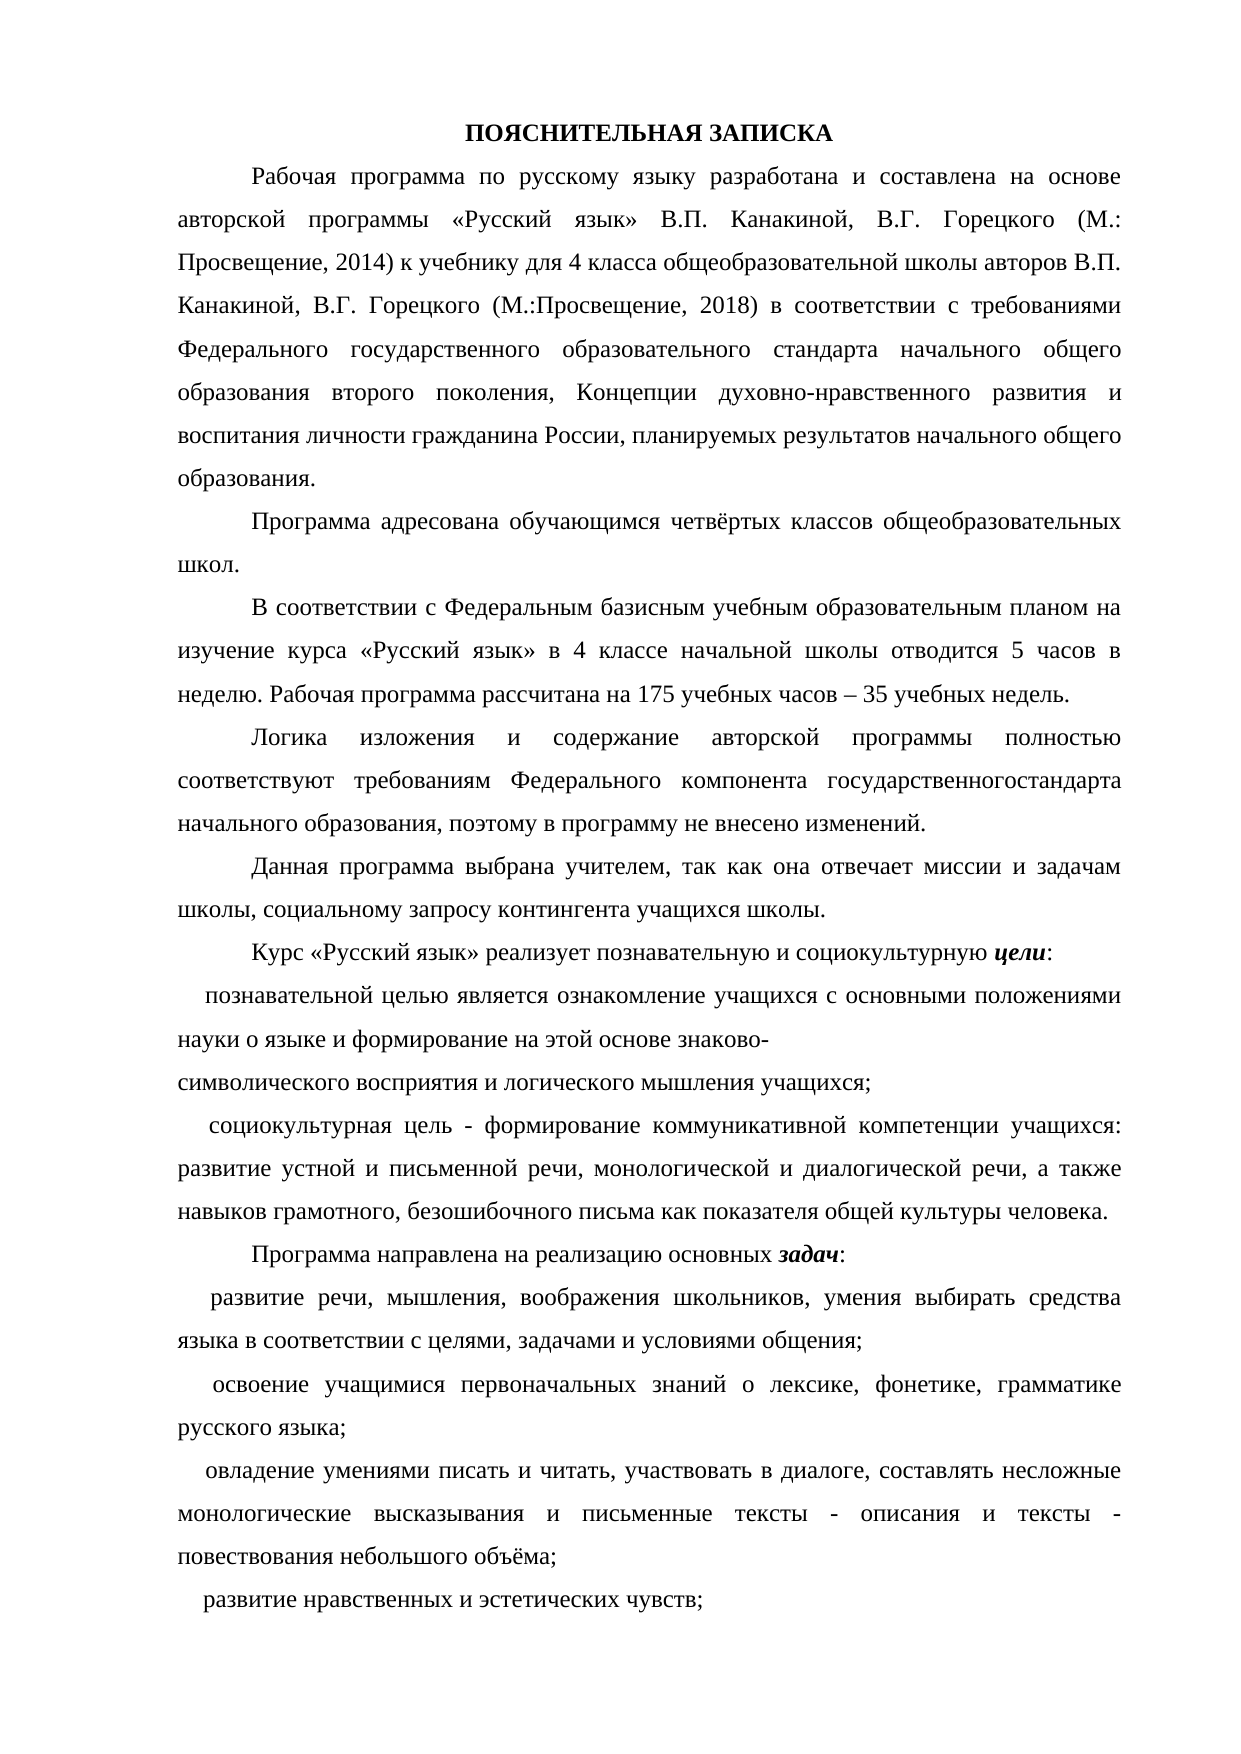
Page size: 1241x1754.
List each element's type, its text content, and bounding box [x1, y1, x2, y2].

text Данная программа выбрана учителем, так как она отвечает миссии и задачам школы, социальному запросу контингента учащихся школы. [177, 851, 1122, 923]
text символического восприятия и логического мышления учащихся; [177, 1067, 1122, 1096]
text Логика изложения и содержание авторской программы полностью соответствуют требованиям Федерального компонента государственногостандарта начального образования, поэтому в программу не внесено изменений. [177, 722, 1122, 837]
text Программа адресована обучающимся четвёртых классов общеобразовательных школ. [177, 506, 1122, 578]
text Программа направлена на реализацию основных задач: [177, 1239, 1122, 1268]
text В соответствии с Федеральным базисным учебным образовательным планом на изучение курса «Русский язык» в 4 классе начальной школы отводится 5 часов в неделю. Рабочая программа рассчитана на 175 учебных часов – 35 учебных недель. [177, 592, 1122, 707]
text Рабочая программа по русскому языку разработана и составлена на основе авторской программы «Русский язык» В.П. Канакиной, В.Г. Горецкого (М.: Просвещение, 2014) к учебнику для 4 класса общеобразовательной школы авторов В.П. Канакиной, В.Г. Горецкого (М.:Просвещение, 2018) в соответствии с требованиями Федерального государственного образовательного стандарта начального общего образования второго поколения, Концепции духовно-нравственного развития и воспитания личности гражданина России, планируемых результатов начального общего образования. [177, 161, 1122, 492]
text Курс «Русский язык» реализует познавательную и социокультурную цели: [177, 937, 1122, 966]
text  познавательной целью является ознакомление учащихся с основными положениями науки о языке и формирование на этой основе знаково- [177, 981, 1122, 1052]
text  социокультурная цель - формирование коммуникативной компетенции учащихся: развитие устной и письменной речи, монологической и диалогической речи, а также навыков грамотного, безошибочного письма как показателя общей культуры человека. [177, 1110, 1122, 1225]
text  развитие нравственных и эстетических чувств; [177, 1584, 1122, 1613]
text  развитие речи, мышления, воображения школьников, умения выбирать средства языка в соответствии с целями, задачами и условиями общения; [177, 1282, 1122, 1354]
text Пояснительная записка [177, 118, 1122, 147]
text  овладение умениями писать и читать, участвовать в диалоге, составлять несложные монологические высказывания и письменные тексты - описания и тексты - повествования небольшого объёма; [177, 1455, 1122, 1570]
text  освоение учащимися первоначальных знаний о лексике, фонетике, грамматике русского языка; [177, 1369, 1122, 1441]
